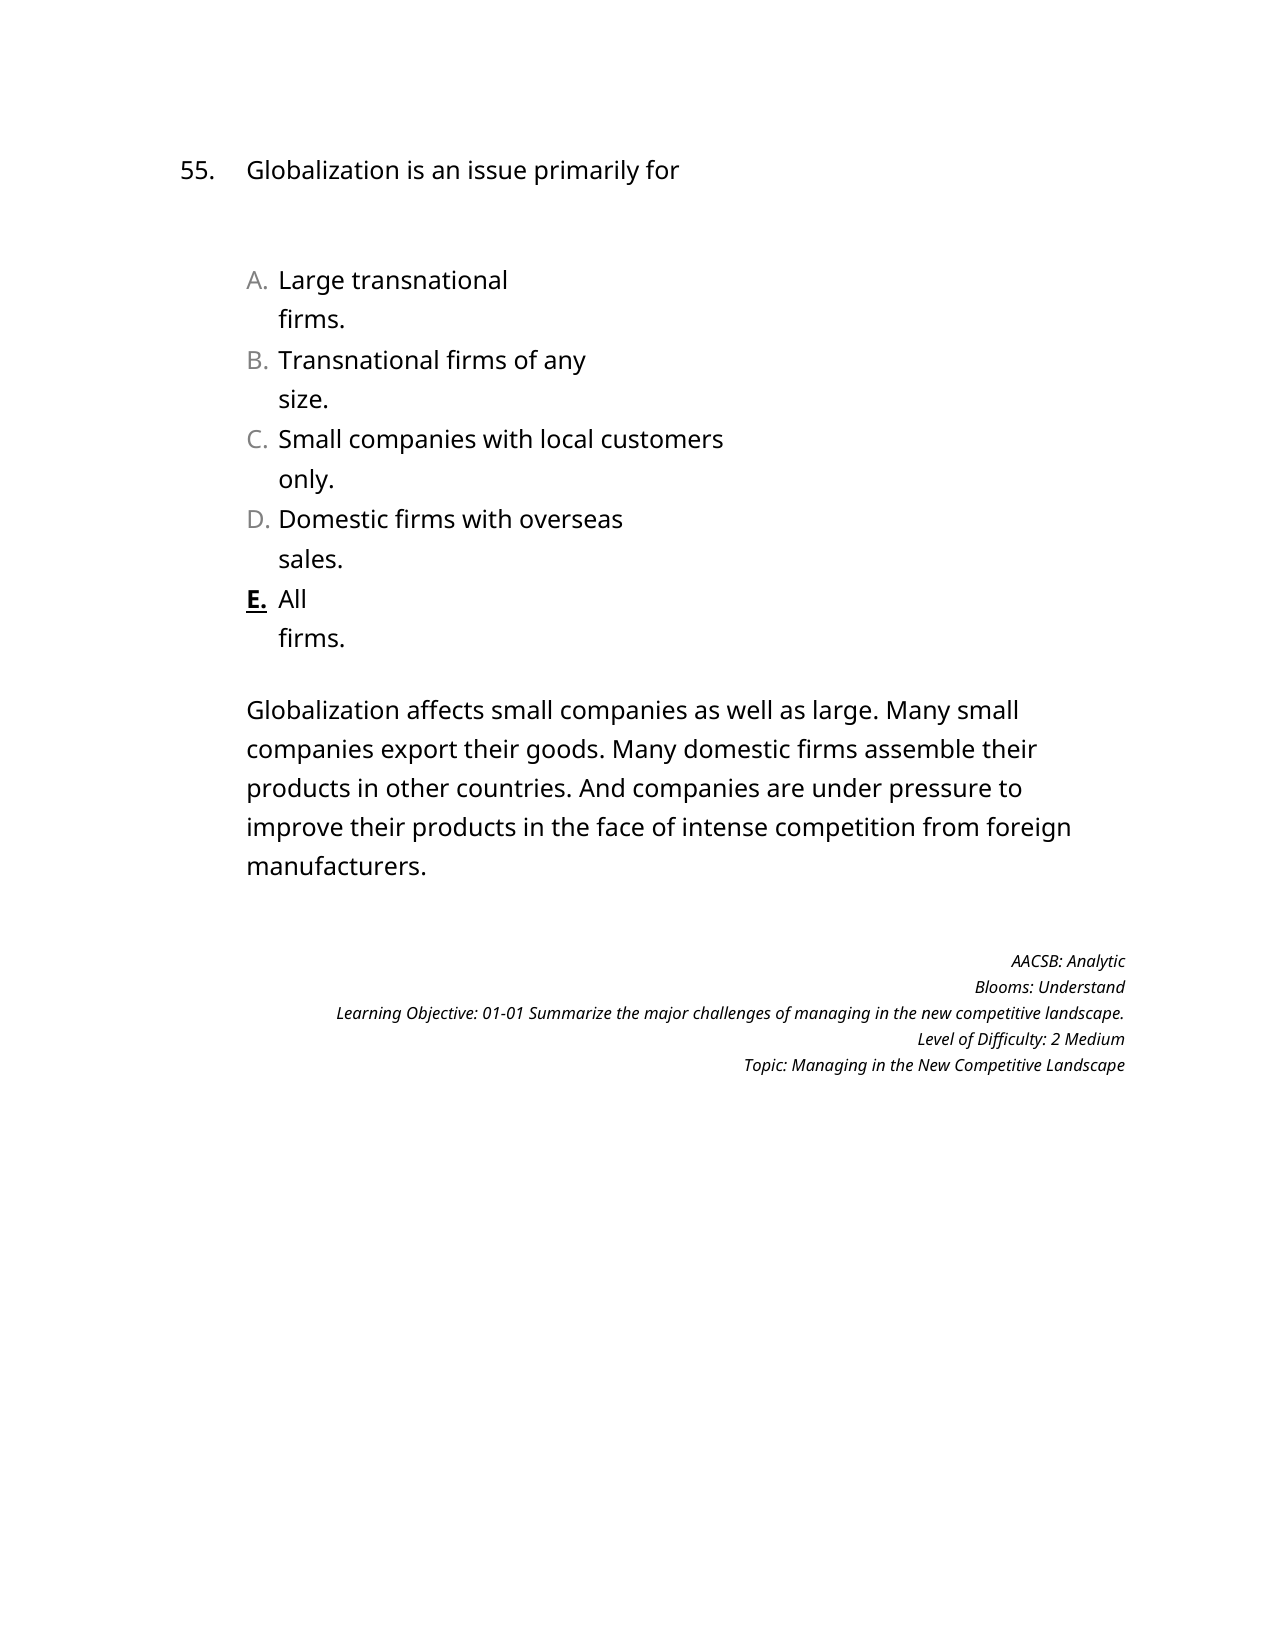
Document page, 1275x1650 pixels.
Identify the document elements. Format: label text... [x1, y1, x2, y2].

table_header 55. [180, 153, 246, 920]
table_header AACSB: Analytic Blooms: Understand Learning Objective: 01-01 Summarize the major challenges of managing in the new competitive landscape. Level of Difficulty: 2 Medium Topic: Managing in the New Competitive Landscape [180, 949, 1125, 1112]
table_header Globalization is an issue primarily for Globalization affects small companies as well as large. Many small companies export their goods. Many domestic firms assemble their products in other countries. And companies are under pressure to improve their products in the face of intense competition from foreign manufacturers. [246, 153, 1125, 920]
